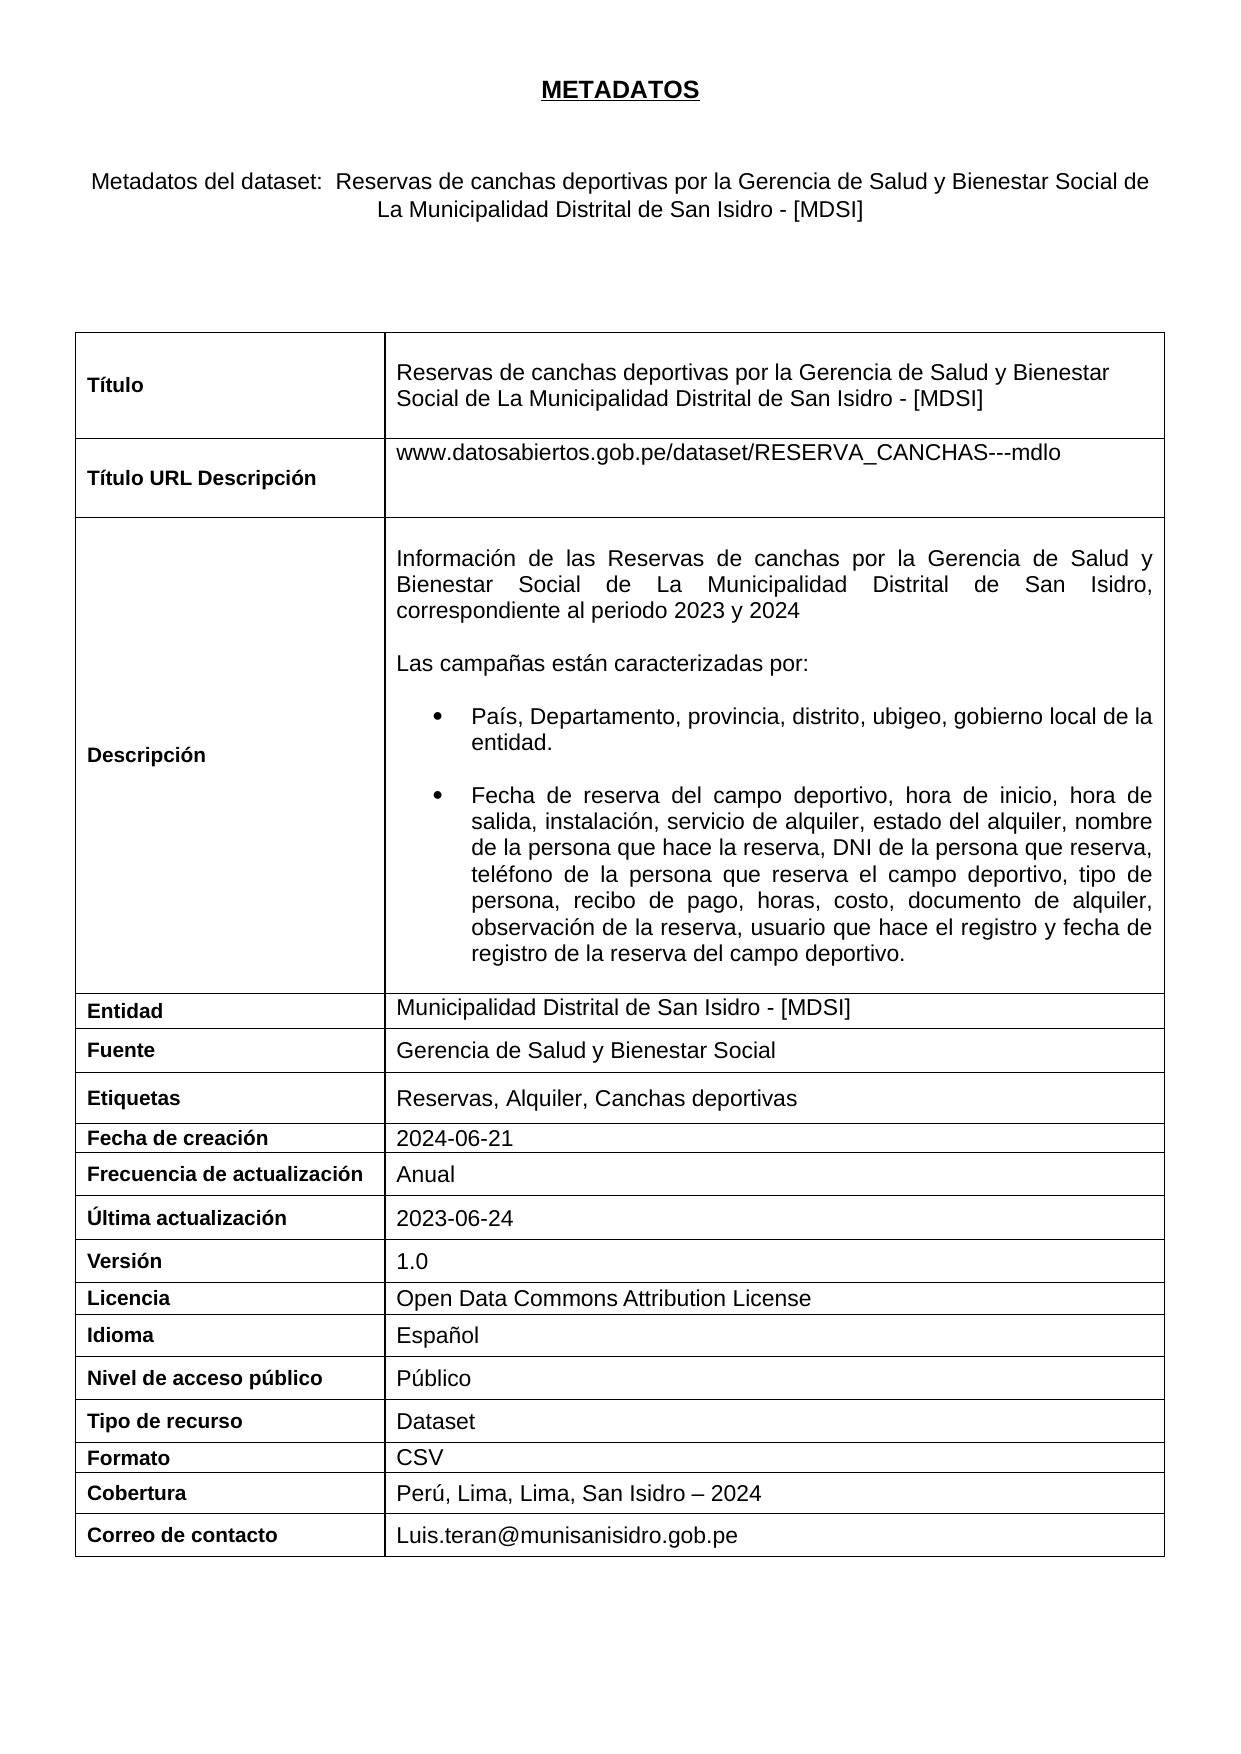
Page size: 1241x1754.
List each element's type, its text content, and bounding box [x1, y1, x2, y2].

table_cell Reservas, Alquiler, Canchas deportivas [386, 1073, 1164, 1123]
table_cell Versión [76, 1240, 384, 1282]
table_cell Frecuencia de actualización [76, 1153, 384, 1195]
table_header Título [76, 333, 384, 438]
table_cell www.datosabiertos.gob.pe/dataset/RESERVA_CANCHAS---mdlo [386, 439, 1164, 517]
table_cell Open Data Commons Attribution License [386, 1283, 1164, 1313]
text Metadatos del dataset: Reservas de canchas deportivas por la Gerencia de Salud y Bienestar Social de La Municipalidad Distrital de San Isidro - [MDSI] [75, 168, 1165, 223]
table_header Reservas de canchas deportivas por la Gerencia de Salud y Bienestar Social de La Municipalidad Distrital de San Isidro - [MDSI] [386, 333, 1164, 438]
table_cell Fuente [76, 1029, 384, 1072]
table_cell 1.0 [386, 1240, 1164, 1282]
table_cell Municipalidad Distrital de San Isidro - [MDSI] [386, 994, 1164, 1027]
table_cell 2024-06-21 [386, 1124, 1164, 1152]
table_cell Español [386, 1315, 1164, 1356]
table_cell CSV [386, 1443, 1164, 1472]
table_cell Correo de contacto [76, 1514, 384, 1556]
table_cell Última actualización [76, 1196, 384, 1239]
text METADATOS [75, 75, 1165, 104]
table_cell Título URL Descripción [76, 439, 384, 517]
table_cell 2023-06-24 [386, 1196, 1164, 1239]
table_cell Gerencia de Salud y Bienestar Social [386, 1029, 1164, 1072]
table_cell Idioma [76, 1315, 384, 1356]
table_cell Tipo de recurso [76, 1400, 384, 1442]
table_cell Descripción [76, 518, 384, 992]
table_cell Etiquetas [76, 1073, 384, 1123]
table_cell Luis.teran@munisanisidro.gob.pe [386, 1514, 1164, 1556]
table_cell Licencia [76, 1283, 384, 1313]
table_cell Entidad [76, 994, 384, 1027]
table_cell Formato [76, 1443, 384, 1472]
table_cell Perú, Lima, Lima, San Isidro – 2024 [386, 1473, 1164, 1513]
table_cell Fecha de creación [76, 1124, 384, 1152]
table_cell Anual [386, 1153, 1164, 1195]
table_cell Dataset [386, 1400, 1164, 1442]
table_cell Público [386, 1357, 1164, 1399]
table_cell Cobertura [76, 1473, 384, 1513]
table_cell Información de las Reservas de canchas por la Gerencia de Salud y Bienestar Social de La Municipalidad Distrital de San Isidro, correspondiente al periodo 2023 y 2024 Las campañas están caracterizadas por: País, Departamento, provincia, distrito, ubigeo, gobierno local de la entidad. Fecha de reserva del campo deportivo, hora de inicio, hora de salida, instalación, servicio de alquiler, estado del alquiler, nombre de la persona que hace la reserva, DNI de la persona que reserva, teléfono de la persona que reserva el campo deportivo, tipo de persona, recibo de pago, horas, costo, documento de alquiler, observación de la reserva, usuario que hace el registro y fecha de registro de la reserva del campo deportivo. [386, 518, 1164, 992]
table_cell Nivel de acceso público [76, 1357, 384, 1399]
